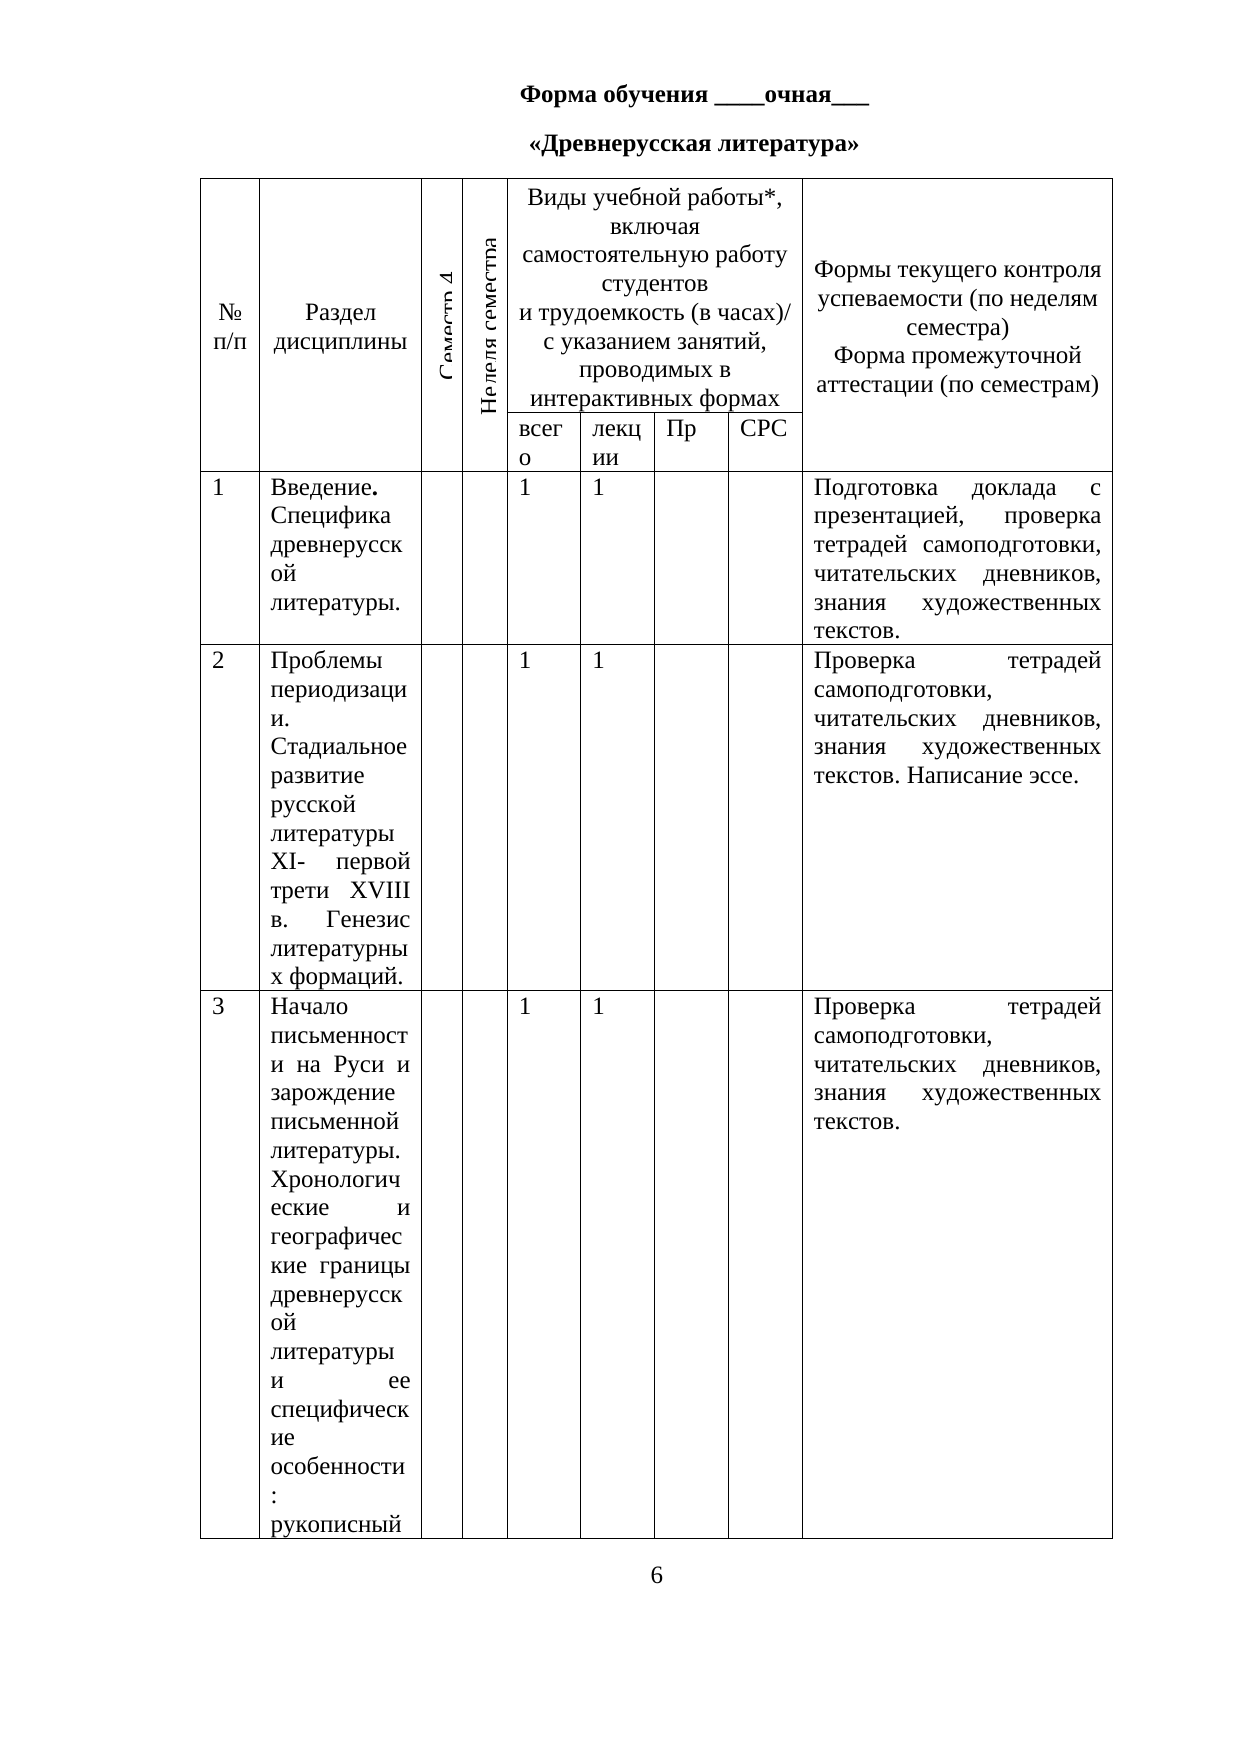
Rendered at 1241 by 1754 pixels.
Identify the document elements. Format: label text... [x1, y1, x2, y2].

table_cell 1 [508, 645, 580, 990]
table_cell Подготовка доклада с презентацией, проверка тетрадей самоподготовки, читательских дневников, знания художественных текстов. [803, 472, 1112, 644]
table_cell [463, 472, 507, 644]
table_header Формы текущего контроля успеваемости (по неделям семестра) Форма промежуточной аттестации (по семестрам) [803, 179, 1112, 471]
table_cell [729, 991, 802, 1537]
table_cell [803, 991, 1112, 1537]
table_cell всего [508, 413, 580, 471]
table_cell 1 [201, 472, 259, 644]
table_cell [463, 645, 507, 990]
table_cell 1 [581, 991, 654, 1537]
table_cell [655, 472, 728, 644]
table_cell 1 [581, 645, 654, 990]
table_header Семестр 4 [422, 179, 462, 471]
table_cell [463, 991, 507, 1537]
table_cell 2 [201, 645, 259, 990]
table_cell Введение. Специфика древнерусской литературы. [260, 472, 421, 644]
table_header Виды учебной работы*, включая самостоятельную работу студентов и трудоемкость (в часах)/ с указанием занятий, проводимых в интерактивных формах [508, 179, 802, 412]
table_cell [729, 472, 802, 644]
table_cell 1 [508, 991, 580, 1537]
table_cell [655, 645, 728, 990]
table_header № п/п [201, 179, 259, 471]
table_header Неделя семестра [463, 179, 507, 471]
table_cell Пр [655, 413, 728, 471]
table_cell [729, 645, 802, 990]
table_header Раздел дисциплины [260, 179, 421, 471]
table_cell [422, 991, 462, 1537]
table_cell 1 [508, 472, 580, 644]
table_cell [422, 472, 462, 644]
table_cell [655, 991, 728, 1537]
text «Древнерусская литература» [177, 128, 1136, 157]
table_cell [260, 991, 421, 1537]
table_cell 1 [581, 472, 654, 644]
table_cell СРС [729, 413, 802, 471]
table_cell лекции [581, 413, 654, 471]
table_cell Проверка тетрадей самоподготовки, читательских дневников, знания художественных текстов. Написание эссе. [803, 645, 1112, 990]
table_cell 3 [201, 991, 259, 1537]
table_cell [422, 645, 462, 990]
table_cell Проблемы периодизации. Стадиальное развитие русской литературы XI- первой трети XVIII в. Генезис литературных формаций. [260, 645, 421, 990]
text Форма обучения ____очная___ [177, 79, 1136, 107]
